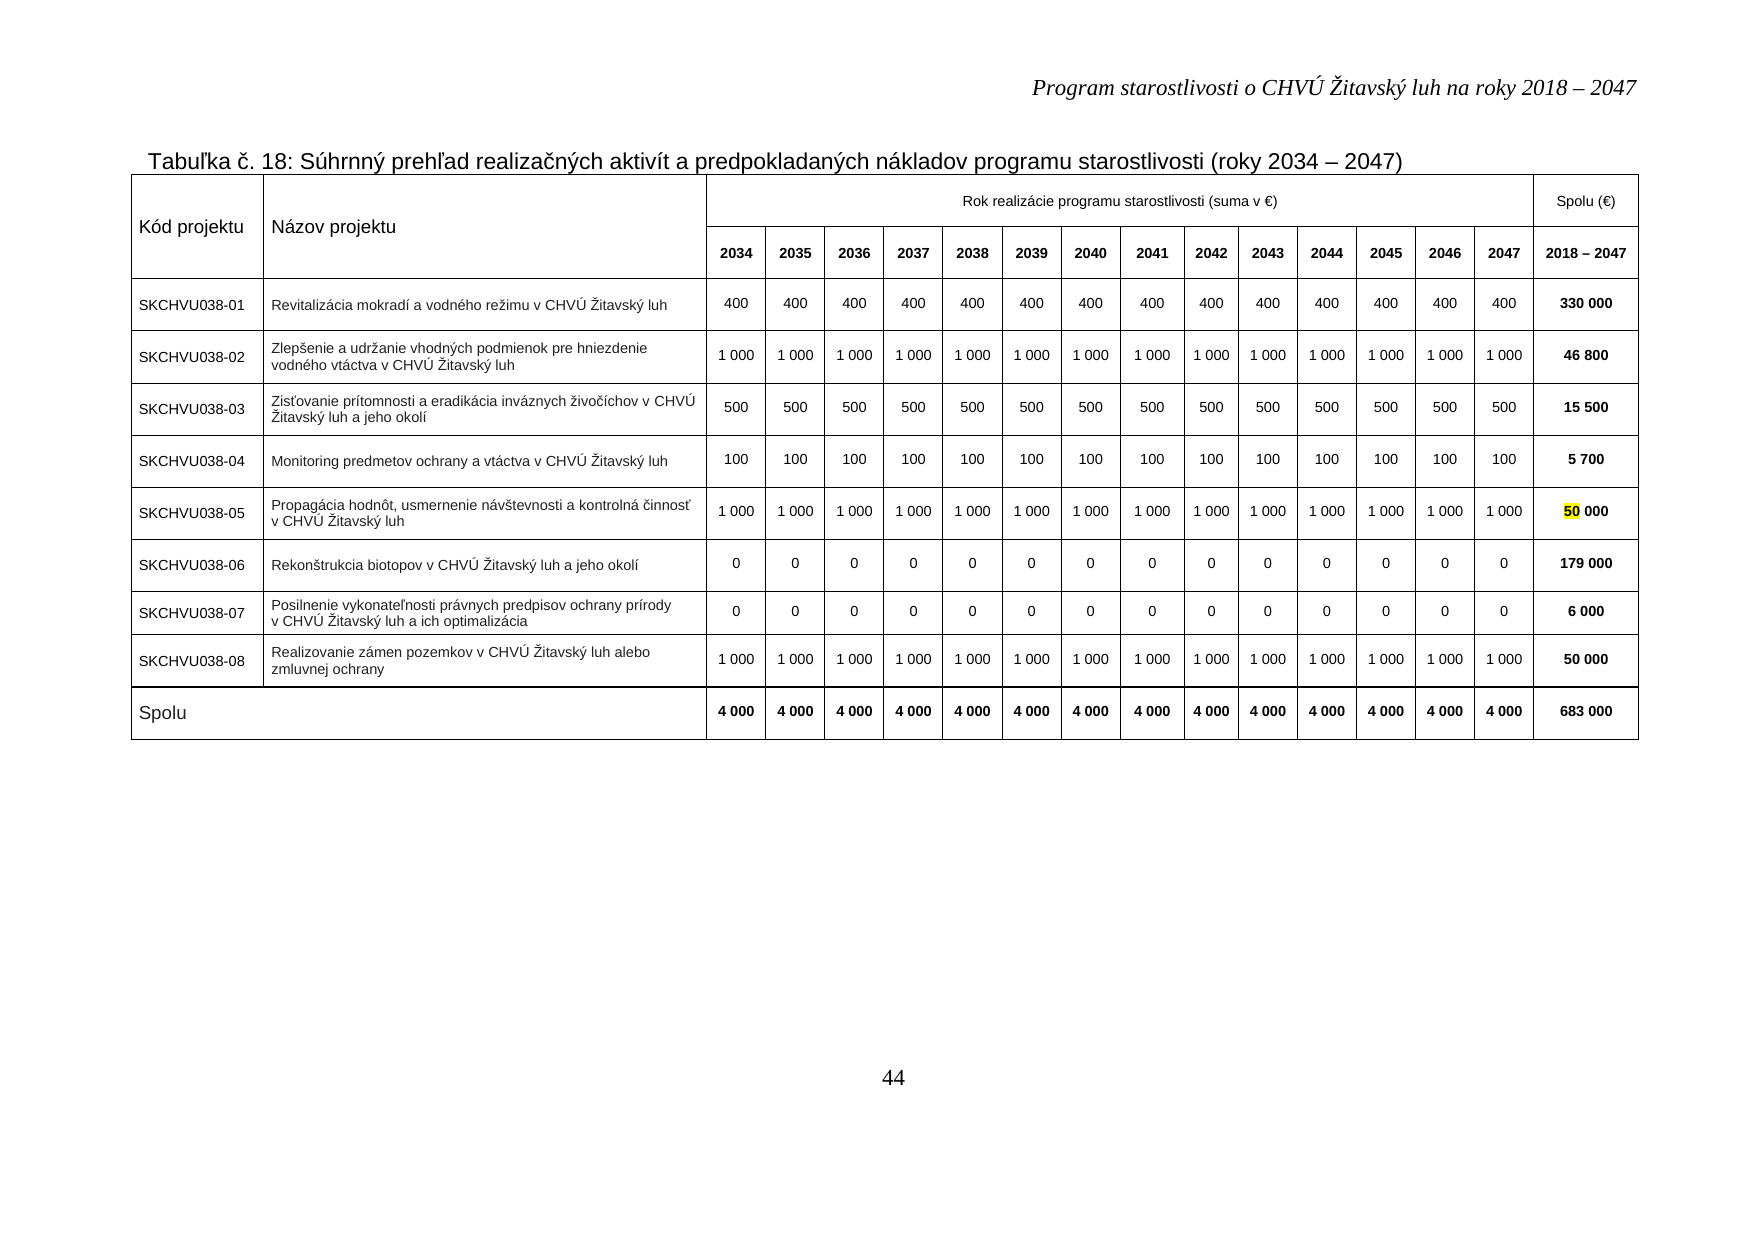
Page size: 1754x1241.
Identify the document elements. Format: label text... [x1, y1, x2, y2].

table_cell 15 500 [1534, 384, 1638, 434]
table_cell 4 000 [1062, 688, 1120, 738]
table_cell 0 [1416, 592, 1474, 634]
table_cell [1639, 591, 1655, 634]
table_header Spolu (€) [1534, 175, 1638, 226]
table_cell 0 [1475, 540, 1533, 591]
table_cell 0 [825, 592, 883, 634]
table_cell 500 [1475, 384, 1533, 434]
table_cell 2039 [1003, 227, 1061, 278]
table_cell SKCHVU038-08 [132, 635, 263, 686]
table_cell 2044 [1298, 227, 1356, 278]
table_header Kód projektu [132, 175, 263, 278]
table_cell Propagácia hodnôt, usmernenie návštevnosti a kontrolná činnosť v CHVÚ Žitavský luh [264, 488, 706, 539]
table_cell 1 000 [943, 488, 1002, 539]
table_cell 2040 [1062, 227, 1120, 278]
table_cell Rekonštrukcia biotopov v CHVÚ Žitavský luh a jeho okolí [264, 540, 706, 591]
table_cell 400 [766, 279, 824, 330]
table_cell 1 000 [825, 331, 883, 382]
table_cell 330 000 [1534, 279, 1638, 330]
table_cell 400 [1298, 279, 1356, 330]
table_cell 4 000 [707, 688, 765, 738]
table_cell 100 [1475, 436, 1533, 487]
table_cell 1 000 [1003, 635, 1061, 686]
table_cell 2035 [766, 227, 824, 278]
table_cell 0 [1357, 592, 1415, 634]
table_cell 1 000 [1357, 331, 1415, 382]
table_cell 0 [1121, 592, 1184, 634]
table_cell 0 [884, 592, 942, 634]
table_cell 4 000 [1357, 688, 1415, 738]
table_cell 4 000 [766, 688, 824, 738]
table_cell 400 [707, 279, 765, 330]
table_cell 100 [1416, 436, 1474, 487]
table_cell 0 [707, 540, 765, 591]
table_cell Revitalizácia mokradí a vodného režimu v CHVÚ Žitavský luh [264, 279, 706, 330]
table_cell 100 [1003, 436, 1061, 487]
table_cell 1 000 [943, 635, 1002, 686]
table_cell 400 [1475, 279, 1533, 330]
table_cell SKCHVU038-07 [132, 592, 263, 634]
table_cell 1 000 [707, 488, 765, 539]
table_cell 1 000 [884, 635, 942, 686]
table_cell 50 000 [1534, 488, 1638, 539]
table_cell 0 [1185, 592, 1238, 634]
table_cell 4 000 [1475, 688, 1533, 738]
table_cell 0 [707, 592, 765, 634]
table_cell 0 [943, 592, 1002, 634]
table_cell 0 [1475, 592, 1533, 634]
table_cell 100 [1298, 436, 1356, 487]
table_cell 1 000 [943, 331, 1002, 382]
table_cell 1 000 [1062, 635, 1120, 686]
table_cell 1 000 [825, 488, 883, 539]
table_cell 5 700 [1534, 436, 1638, 487]
table_cell 1 000 [1003, 331, 1061, 382]
table_cell 0 [766, 540, 824, 591]
table_cell 100 [1121, 436, 1184, 487]
table_cell 500 [1062, 384, 1120, 434]
table_cell 46 800 [1534, 331, 1638, 382]
table_cell 500 [766, 384, 824, 434]
table_cell 400 [1062, 279, 1120, 330]
table_cell 1 000 [1298, 488, 1356, 539]
table_cell SKCHVU038-05 [132, 488, 263, 539]
table_cell 500 [1185, 384, 1238, 434]
table_cell 1 000 [884, 331, 942, 382]
table_cell 100 [1357, 436, 1415, 487]
table_cell 1 000 [707, 635, 765, 686]
table_cell 500 [1416, 384, 1474, 434]
table_cell 1 000 [1062, 488, 1120, 539]
table_cell 0 [1298, 540, 1356, 591]
table_cell 400 [1239, 279, 1297, 330]
table_cell 50 000 [1534, 635, 1638, 686]
table_cell 400 [1003, 279, 1061, 330]
table_cell SKCHVU038-06 [132, 540, 263, 591]
table_cell 400 [943, 279, 1002, 330]
table_header Rok realizácie programu starostlivosti (suma v €) [707, 175, 1533, 226]
table_cell 1 000 [1475, 635, 1533, 686]
table_cell 1 000 [1121, 331, 1184, 382]
table_cell 0 [766, 592, 824, 634]
table_cell 4 000 [1185, 688, 1238, 738]
table_cell 2045 [1357, 227, 1415, 278]
table_cell 4 000 [1239, 688, 1297, 738]
table_cell 100 [884, 436, 942, 487]
table_cell 179 000 [1534, 540, 1638, 591]
table_cell 100 [766, 436, 824, 487]
table_cell Monitoring predmetov ochrany a vtáctva v CHVÚ Žitavský luh [264, 436, 706, 487]
table_cell 4 000 [884, 688, 942, 738]
table_cell 4 000 [825, 688, 883, 738]
table_cell 1 000 [707, 331, 765, 382]
table_cell 2018 – 2047 [1534, 227, 1638, 278]
table_cell 6 000 [1534, 592, 1638, 634]
table_cell SKCHVU038-01 [132, 279, 263, 330]
table_cell 1 000 [1239, 635, 1297, 686]
table_cell 500 [707, 384, 765, 434]
table_cell 1 000 [1239, 488, 1297, 539]
table_cell 1 000 [1475, 488, 1533, 539]
table_cell 0 [1416, 540, 1474, 591]
table_cell 400 [1121, 279, 1184, 330]
table_cell 0 [1003, 592, 1061, 634]
table_cell 4 000 [1121, 688, 1184, 738]
table_cell Spolu [132, 688, 706, 738]
table_cell 0 [825, 540, 883, 591]
table_cell 2034 [707, 227, 765, 278]
table_cell 2041 [1121, 227, 1184, 278]
table_cell 1 000 [766, 635, 824, 686]
table_cell Posilnenie vykonateľnosti právnych predpisov ochrany prírody v CHVÚ Žitavský luh a ich optimalizácia [264, 592, 706, 634]
table_cell 2037 [884, 227, 942, 278]
table_cell 1 000 [1185, 331, 1238, 382]
table_cell 2042 [1185, 227, 1238, 278]
table_cell 0 [1185, 540, 1238, 591]
table_cell 0 [1062, 592, 1120, 634]
table_cell 1 000 [1357, 635, 1415, 686]
table_cell 100 [707, 436, 765, 487]
table_cell 500 [1003, 384, 1061, 434]
table_cell 1 000 [1416, 635, 1474, 686]
table_cell 0 [1239, 592, 1297, 634]
table_cell 1 000 [1416, 331, 1474, 382]
table_cell 1 000 [1239, 331, 1297, 382]
table_cell 500 [943, 384, 1002, 434]
table_cell 1 000 [1121, 488, 1184, 539]
table_cell 0 [1121, 540, 1184, 591]
table_cell 0 [943, 540, 1002, 591]
table_cell 2036 [825, 227, 883, 278]
table_cell 1 000 [1298, 331, 1356, 382]
table_cell 2043 [1239, 227, 1297, 278]
table_cell 1 000 [1062, 331, 1120, 382]
table_cell 4 000 [1416, 688, 1474, 738]
table_cell SKCHVU038-03 [132, 384, 263, 434]
table_cell 4 000 [1003, 688, 1061, 738]
table_cell 400 [825, 279, 883, 330]
table_cell 500 [1357, 384, 1415, 434]
table_cell 1 000 [1185, 488, 1238, 539]
table_cell 0 [1357, 540, 1415, 591]
table_cell 1 000 [884, 488, 942, 539]
table_cell 100 [943, 436, 1002, 487]
table_cell 4 000 [943, 688, 1002, 738]
table_cell 1 000 [1357, 488, 1415, 539]
table_cell 400 [1357, 279, 1415, 330]
table_cell 2038 [943, 227, 1002, 278]
table_cell Realizovanie zámen pozemkov v CHVÚ Žitavský luh alebo zmluvnej ochrany [264, 635, 706, 686]
table_cell 0 [1062, 540, 1120, 591]
table_cell 0 [1003, 540, 1061, 591]
table_cell 1 000 [1121, 635, 1184, 686]
table_cell 1 000 [825, 635, 883, 686]
table_cell 500 [884, 384, 942, 434]
table_cell SKCHVU038-02 [132, 331, 263, 382]
table_cell 0 [1298, 592, 1356, 634]
table_cell 500 [1298, 384, 1356, 434]
table_cell 1 000 [766, 331, 824, 382]
table_cell 1 000 [1185, 635, 1238, 686]
table_cell 2046 [1416, 227, 1474, 278]
table_cell 2047 [1475, 227, 1533, 278]
table_cell 400 [884, 279, 942, 330]
table_cell 100 [825, 436, 883, 487]
table_cell 0 [884, 540, 942, 591]
table_cell SKCHVU038-04 [132, 436, 263, 487]
table_header Názov projektu [264, 175, 706, 278]
table_cell 1 000 [1475, 331, 1533, 382]
table_cell 4 000 [1298, 688, 1356, 738]
table_cell 1 000 [1298, 635, 1356, 686]
table_cell 683 000 [1534, 688, 1638, 738]
table_cell 100 [1239, 436, 1297, 487]
table_cell 100 [1062, 436, 1120, 487]
table_cell 0 [1239, 540, 1297, 591]
table_cell 500 [1239, 384, 1297, 434]
table_cell Zisťovanie prítomnosti a eradikácia inváznych živočíchov v CHVÚ Žitavský luh a jeho okolí [264, 384, 706, 434]
table_cell 500 [1121, 384, 1184, 434]
table_cell 1 000 [1003, 488, 1061, 539]
table_cell 400 [1416, 279, 1474, 330]
table_cell 1 000 [766, 488, 824, 539]
table_cell 100 [1185, 436, 1238, 487]
text Tabuľka č. 18: Súhrnný prehľad realizačných aktivít a predpokladaných nákladov programu starostlivosti (roky 2034 – 2047) [148, 148, 1639, 174]
table_cell 500 [825, 384, 883, 434]
table_cell 1 000 [1416, 488, 1474, 539]
table_cell Zlepšenie a udržanie vhodných podmienok pre hniezdenie vodného vtáctva v CHVÚ Žitavský luh [264, 331, 706, 382]
table_cell 400 [1185, 279, 1238, 330]
